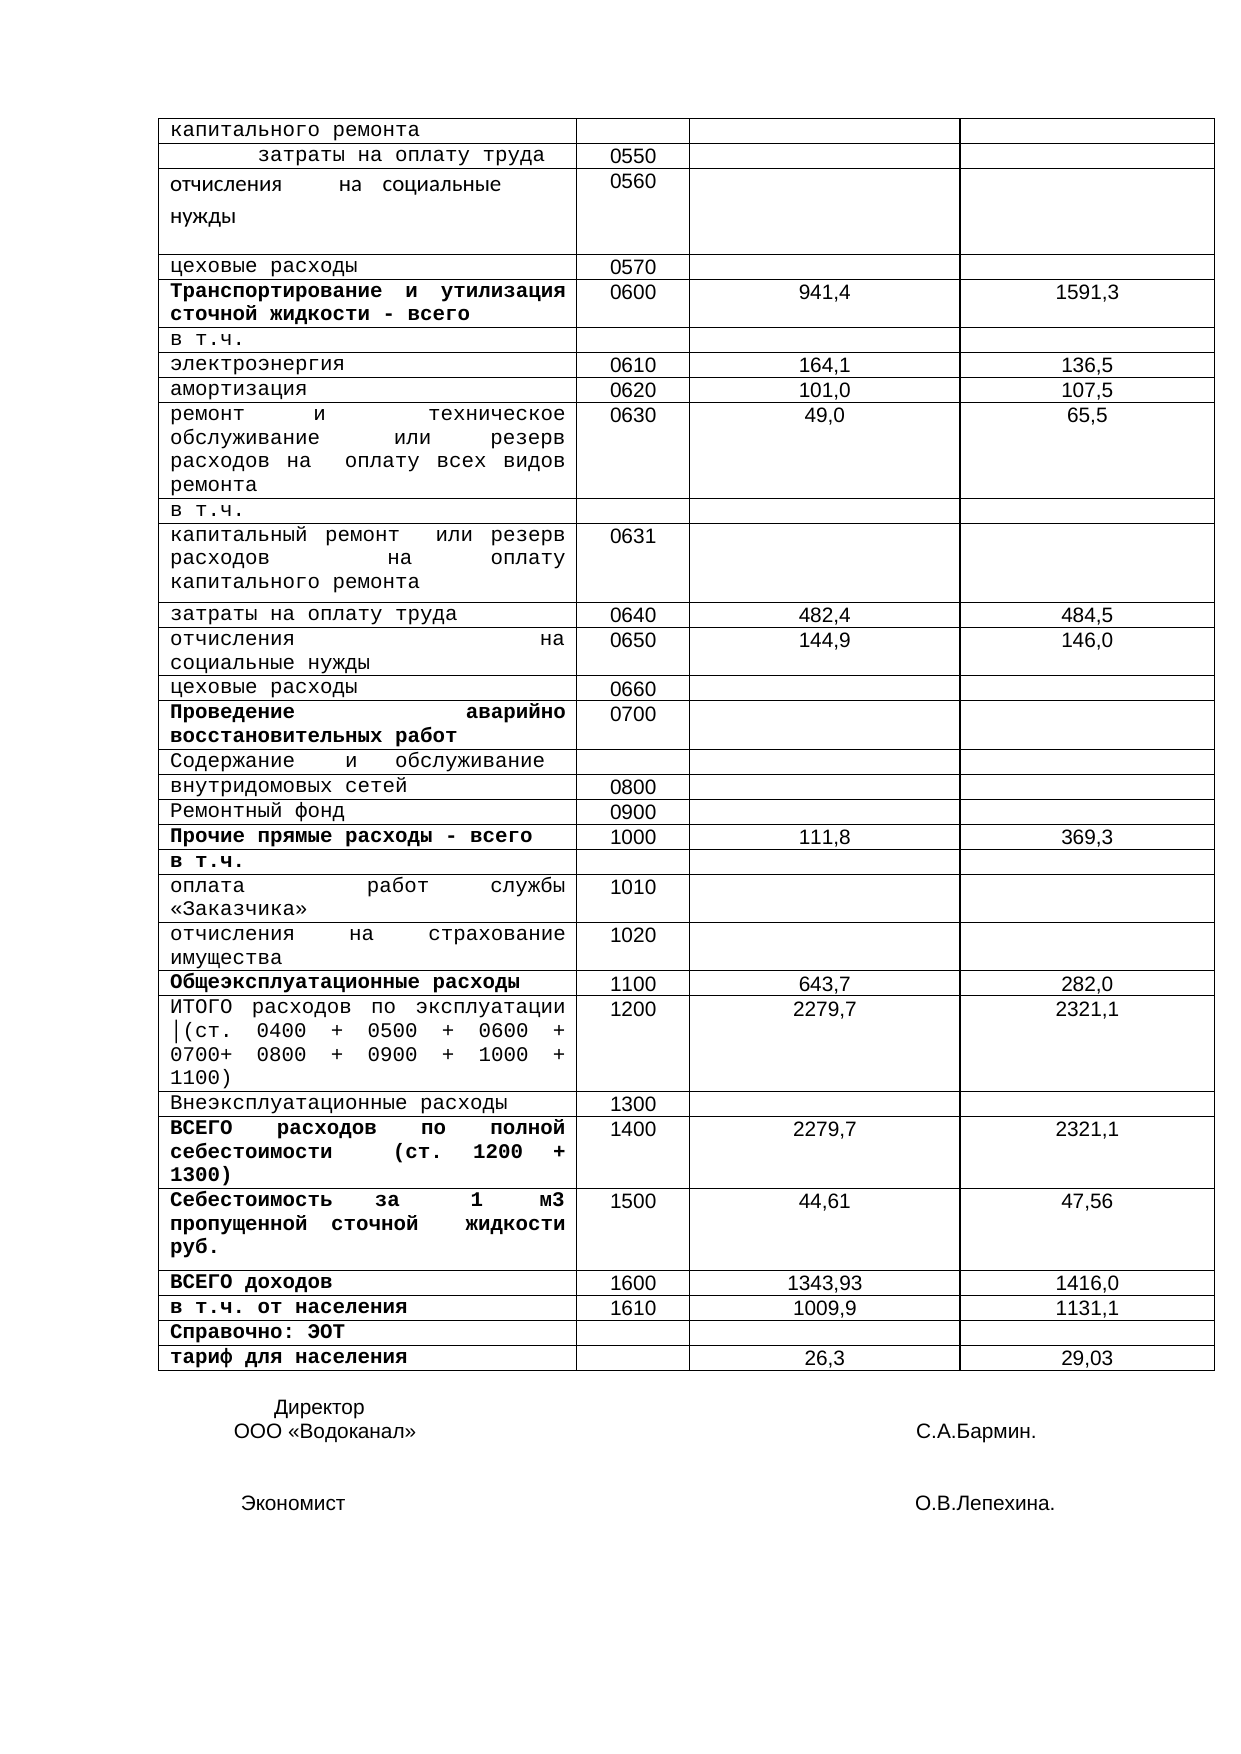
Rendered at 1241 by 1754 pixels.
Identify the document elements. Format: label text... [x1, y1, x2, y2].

table_cell 1000 [577, 825, 689, 849]
table_cell 29,03 [961, 1346, 1214, 1369]
table_cell [961, 144, 1214, 168]
table_cell 47,56 [961, 1189, 1214, 1269]
table_cell [577, 750, 689, 774]
table_cell 101,0 [690, 378, 959, 402]
table_cell 146,0 [961, 628, 1214, 675]
table_cell ремонт и техническое обслуживание или резерв расходов на оплату всех видов ремонта [159, 403, 576, 498]
table_cell 49,0 [690, 403, 959, 498]
table_cell цеховые расходы [159, 255, 576, 279]
table_cell Проведение аварийно восстановительных работ [159, 701, 576, 749]
table_cell [690, 750, 959, 774]
table_cell 1009,9 [690, 1296, 959, 1319]
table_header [159, 119, 576, 143]
table_cell 1200 [577, 996, 689, 1091]
table_cell 369,3 [961, 825, 1214, 849]
table_cell [690, 169, 959, 254]
table_cell в т.ч. [159, 328, 576, 352]
table_cell [961, 923, 1214, 970]
table_cell [690, 775, 959, 799]
table_cell [690, 875, 959, 922]
table_cell 1010 [577, 875, 689, 922]
table_cell Содержание и обслуживание [159, 750, 576, 774]
table_cell [961, 800, 1214, 824]
table_cell 0800 [577, 775, 689, 799]
table_cell [961, 701, 1214, 749]
table_cell 2321,1 [961, 996, 1214, 1091]
table_cell 1020 [577, 923, 689, 970]
table_cell 0550 [577, 144, 689, 168]
table_cell 282,0 [961, 971, 1214, 995]
table_cell внутридомовых сетей [159, 775, 576, 799]
table_cell [961, 524, 1214, 602]
table_cell [690, 144, 959, 168]
table_cell 1400 [577, 1117, 689, 1188]
table_cell [961, 676, 1214, 700]
table_cell 107,5 [961, 378, 1214, 402]
table_cell ИТОГО расходов по эксплуатации │(ст. 0400 + 0500 + 0600 + 0700+ 0800 + 0900 + 1000 + 1100) [159, 996, 576, 1091]
table_cell 0631 [577, 524, 689, 602]
table_cell 0600 [577, 280, 689, 327]
table_cell 44,61 [690, 1189, 959, 1269]
table_cell ВСЕГО доходов [159, 1271, 576, 1294]
table_cell 0640 [577, 603, 689, 627]
text Экономист О.В.Лепехина. [177, 1490, 1152, 1514]
text Директор [177, 1394, 1152, 1418]
table_cell [690, 800, 959, 824]
table_cell 1600 [577, 1271, 689, 1294]
table_cell затраты на оплату труда [159, 144, 576, 168]
table_cell [690, 1092, 959, 1116]
table_cell 0660 [577, 676, 689, 700]
table_cell 2279,7 [690, 996, 959, 1091]
table_cell [961, 169, 1214, 254]
table_cell [577, 1346, 689, 1369]
table_cell в т.ч. [159, 850, 576, 874]
table_cell отчисления на страхование имущества [159, 923, 576, 970]
table_cell [690, 701, 959, 749]
table_cell ВСЕГО расходов по полной себестоимости (ст. 1200 + 1300) [159, 1117, 576, 1188]
table_cell 2279,7 [690, 1117, 959, 1188]
table_header [690, 119, 959, 143]
table_cell 0560 [577, 169, 689, 254]
table_header 0541 [577, 119, 689, 143]
table_cell [961, 750, 1214, 774]
table_cell [690, 255, 959, 279]
table_cell Себестоимость за 1 м3 пропущенной сточной жидкости руб. [159, 1189, 576, 1269]
table_cell 643,7 [690, 971, 959, 995]
table_cell 0900 [577, 800, 689, 824]
table_cell 0610 [577, 353, 689, 377]
table_cell в т.ч. [159, 499, 576, 523]
table_cell 2321,1 [961, 1117, 1214, 1188]
table_cell [690, 328, 959, 352]
table_cell Прочие прямые расходы - всего [159, 825, 576, 849]
table_cell [961, 850, 1214, 874]
table_cell [577, 499, 689, 523]
table_cell [577, 328, 689, 352]
table_cell 26,3 [690, 1346, 959, 1369]
table_cell 164,1 [690, 353, 959, 377]
table_cell [961, 875, 1214, 922]
table_cell цеховые расходы [159, 676, 576, 700]
table_header [961, 119, 1214, 143]
table_cell отчисления на социальные нужды [159, 169, 576, 254]
table_cell 0650 [577, 628, 689, 675]
table_cell 1343,93 [690, 1271, 959, 1294]
table_cell [690, 923, 959, 970]
table_cell в т.ч. от населения [159, 1296, 576, 1319]
table_cell 111,8 [690, 825, 959, 849]
table_cell отчисления на социальные нужды [159, 628, 576, 675]
table_cell Справочно: ЭОТ [159, 1321, 576, 1344]
table_cell [961, 1092, 1214, 1116]
table_cell 0570 [577, 255, 689, 279]
table_cell тариф для населения [159, 1346, 576, 1369]
table_cell [577, 1321, 689, 1344]
table_cell [961, 255, 1214, 279]
table_cell 136,5 [961, 353, 1214, 377]
table_cell [577, 850, 689, 874]
table_cell 484,5 [961, 603, 1214, 627]
table_cell [690, 676, 959, 700]
table_cell [690, 499, 959, 523]
table_cell Транспортирование и утилизация сточной жидкости - всего [159, 280, 576, 327]
table_cell [690, 1321, 959, 1344]
table_cell [690, 524, 959, 602]
text ООО «Водоканал» С.А.Бармин. [177, 1418, 1152, 1442]
table_cell затраты на оплату труда [159, 603, 576, 627]
table_cell [961, 775, 1214, 799]
table_cell Внеэксплуатационные расходы [159, 1092, 576, 1116]
table_cell 1610 [577, 1296, 689, 1319]
table_cell электроэнергия [159, 353, 576, 377]
table_cell 144,9 [690, 628, 959, 675]
table_cell амортизация [159, 378, 576, 402]
table_cell 0620 [577, 378, 689, 402]
table_cell оплата работ службы «Заказчика» [159, 875, 576, 922]
table_cell 0700 [577, 701, 689, 749]
table_cell 1100 [577, 971, 689, 995]
table_cell Общеэксплуатационные расходы [159, 971, 576, 995]
table_cell 1591,3 [961, 280, 1214, 327]
table_cell 1500 [577, 1189, 689, 1269]
table_cell 1416,0 [961, 1271, 1214, 1294]
table_cell [690, 850, 959, 874]
table_cell 941,4 [690, 280, 959, 327]
table_cell [961, 1321, 1214, 1344]
table_cell [961, 328, 1214, 352]
table_cell 65,5 [961, 403, 1214, 498]
table_cell Ремонтный фонд [159, 800, 576, 824]
table_cell 1131,1 [961, 1296, 1214, 1319]
table_cell 0630 [577, 403, 689, 498]
table_cell [961, 499, 1214, 523]
table_cell 482,4 [690, 603, 959, 627]
table_cell капитальный ремонт или резерв расходов на оплату капитального ремонта [159, 524, 576, 602]
table_cell 1300 [577, 1092, 689, 1116]
